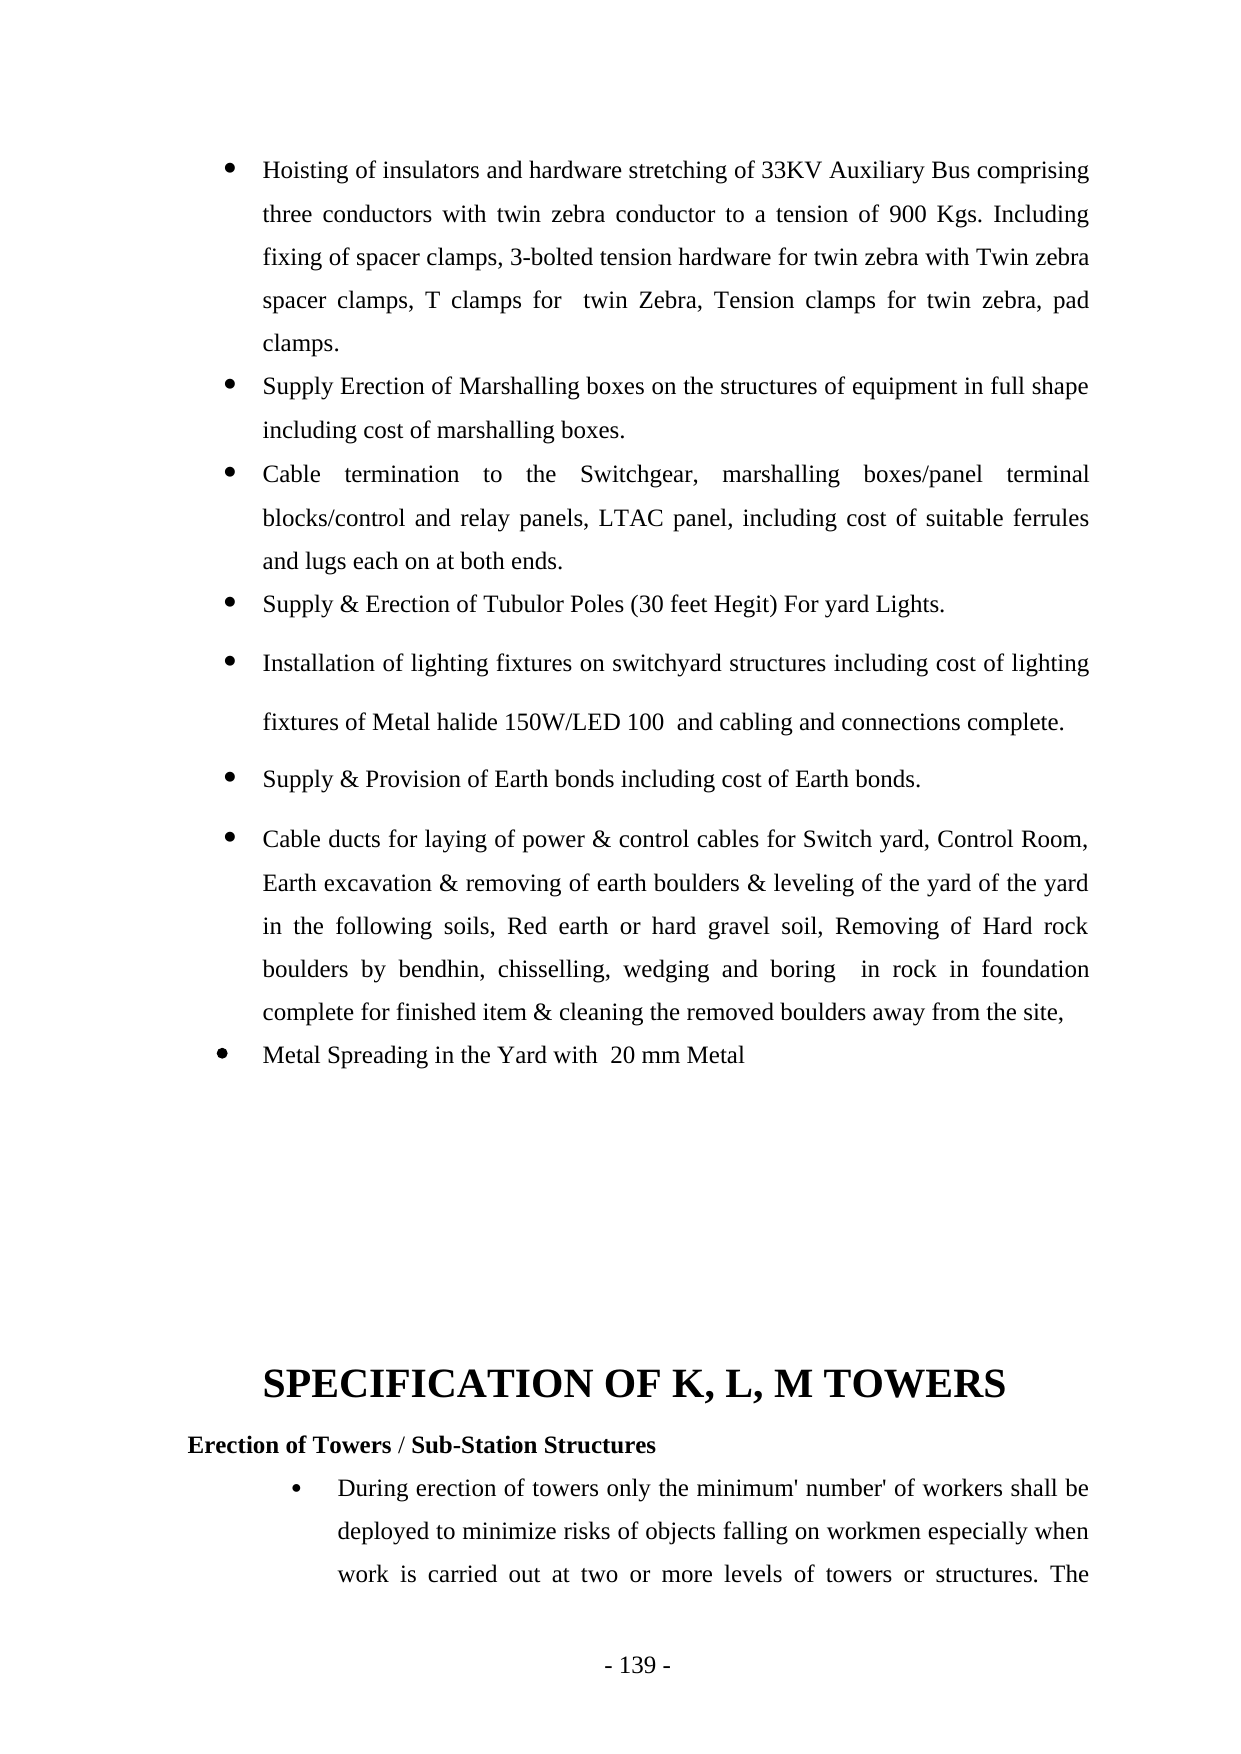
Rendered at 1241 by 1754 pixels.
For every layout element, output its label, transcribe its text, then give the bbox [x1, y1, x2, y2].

text SPECIFICATION OF K, L, M TOWERS [262, 1358, 1090, 1406]
list Supply Erection of Marshalling boxes on the structures of equipment in full shape including cost of marshalling boxes. [225, 371, 1090, 444]
list Supply & Erection of Tubulor Poles (30 feet Hegit) For yard Lights. [225, 589, 1090, 619]
list Cable termination to the Switchgear, marshalling boxes/panel terminal blocks/control and relay panels, LTAC panel, including cost of suitable ferrules and lugs each on at both ends. [225, 459, 1090, 574]
list Supply & Provision of Earth bonds including cost of Earth bonds. [225, 764, 1090, 794]
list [292, 1473, 1090, 1588]
list Metal Spreading in the Yard with 20 mm Metal [187, 1040, 1090, 1070]
list Hoisting of insulators and hardware stretching of 33KV Auxiliary Bus comprising three conductors with twin zebra conductor to a tension of 900 Kgs. Including fixing of spacer clamps, 3-bolted tension hardware for twin zebra with Twin zebra spacer clamps, T clamps for twin Zebra, Tension clamps for twin zebra, pad clamps. [225, 155, 1090, 357]
list Installation of lighting fixtures on switchyard structures including cost of lighting fixtures of Metal halide 150W/LED 100 and cabling and connections complete. [225, 648, 1090, 736]
text Erection of Towers / Sub-Station Structures [187, 1430, 1090, 1459]
list Cable ducts for laying of power & control cables for Switch yard, Control Room, Earth excavation & removing of earth boulders & leveling of the yard of the yard in the following soils, Red earth or hard gravel soil, Removing of Hard rock boulders by bendhin, chisselling, wedging and boring in rock in foundation complete for finished item & cleaning the removed boulders away from the site, [225, 824, 1090, 1026]
